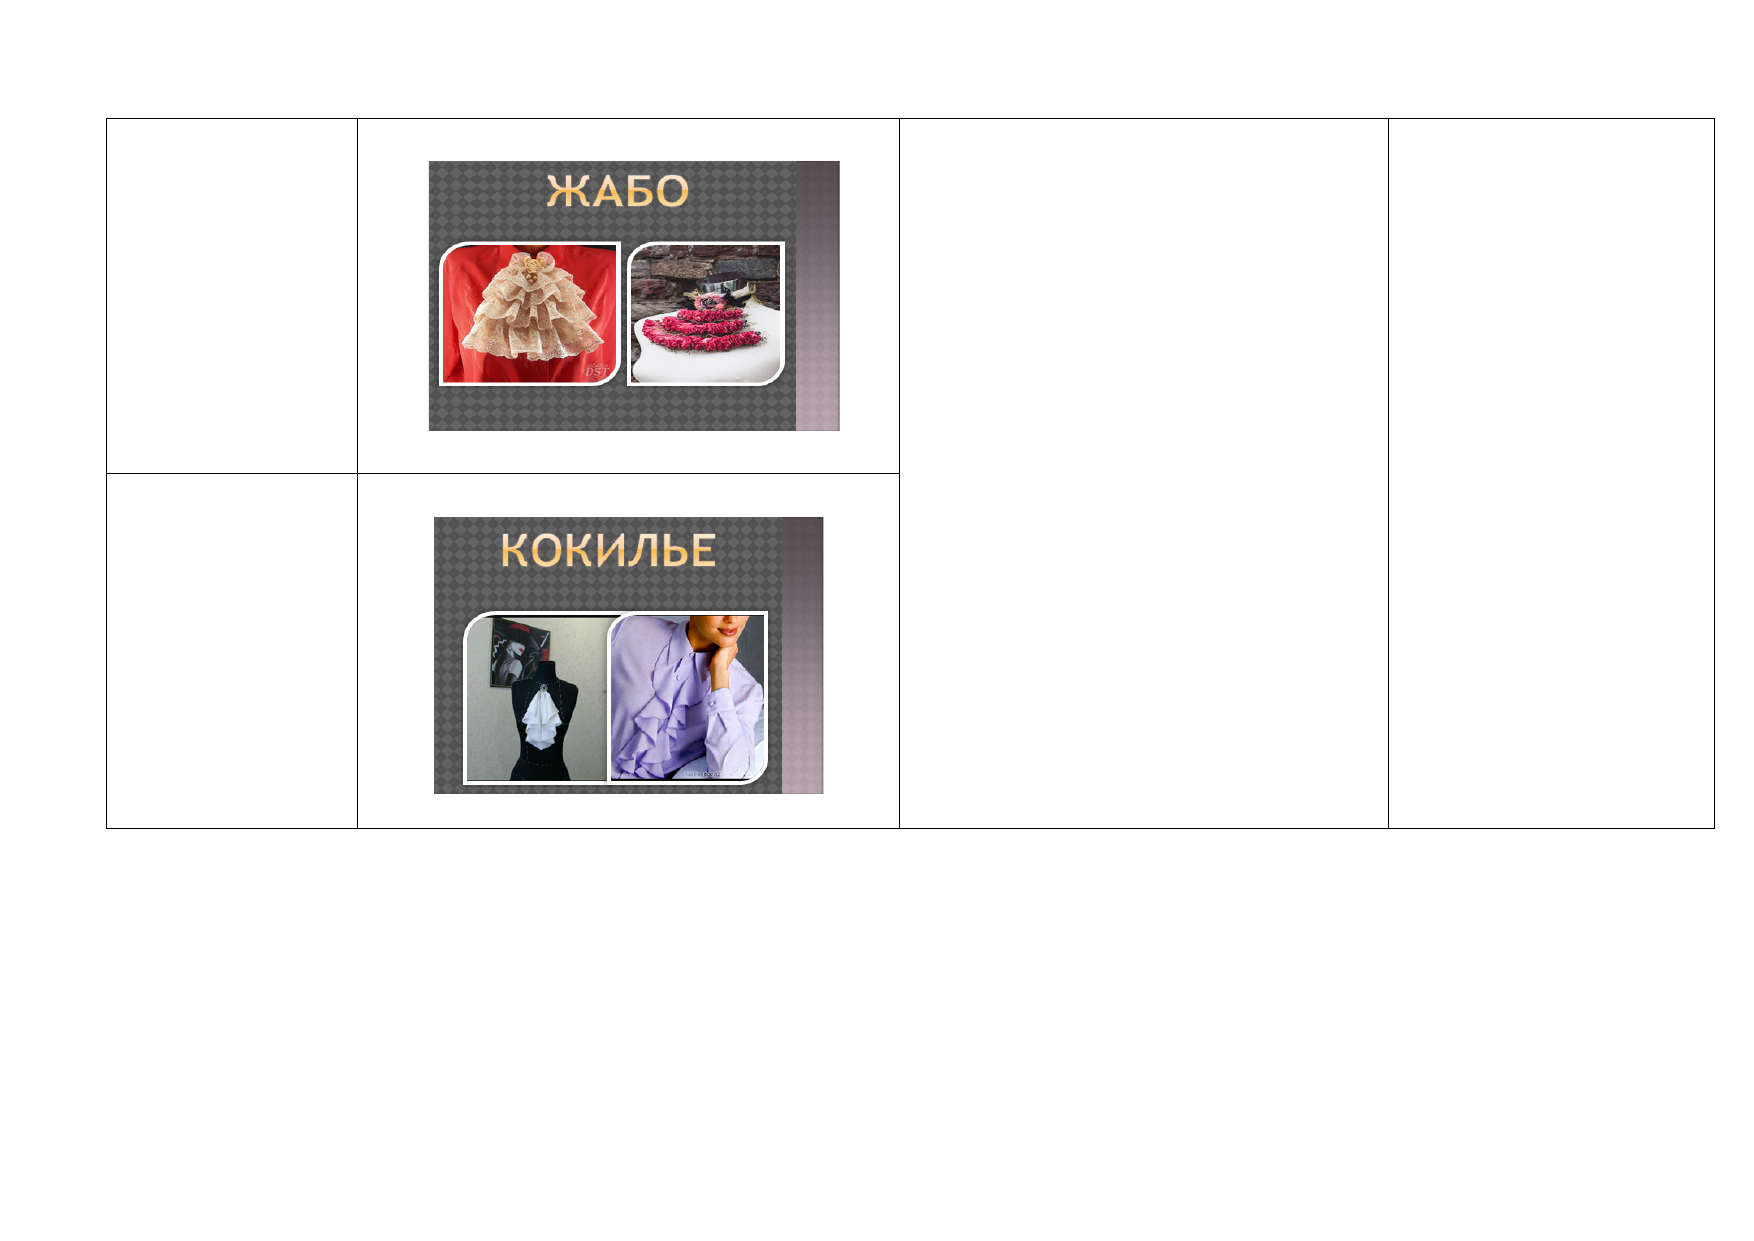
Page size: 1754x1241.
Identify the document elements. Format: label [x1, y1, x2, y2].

table_cell [358, 119, 899, 473]
picture [428, 161, 840, 431]
table_cell [107, 119, 357, 473]
table_cell [358, 474, 899, 828]
table_cell [107, 474, 357, 828]
picture [434, 517, 824, 794]
